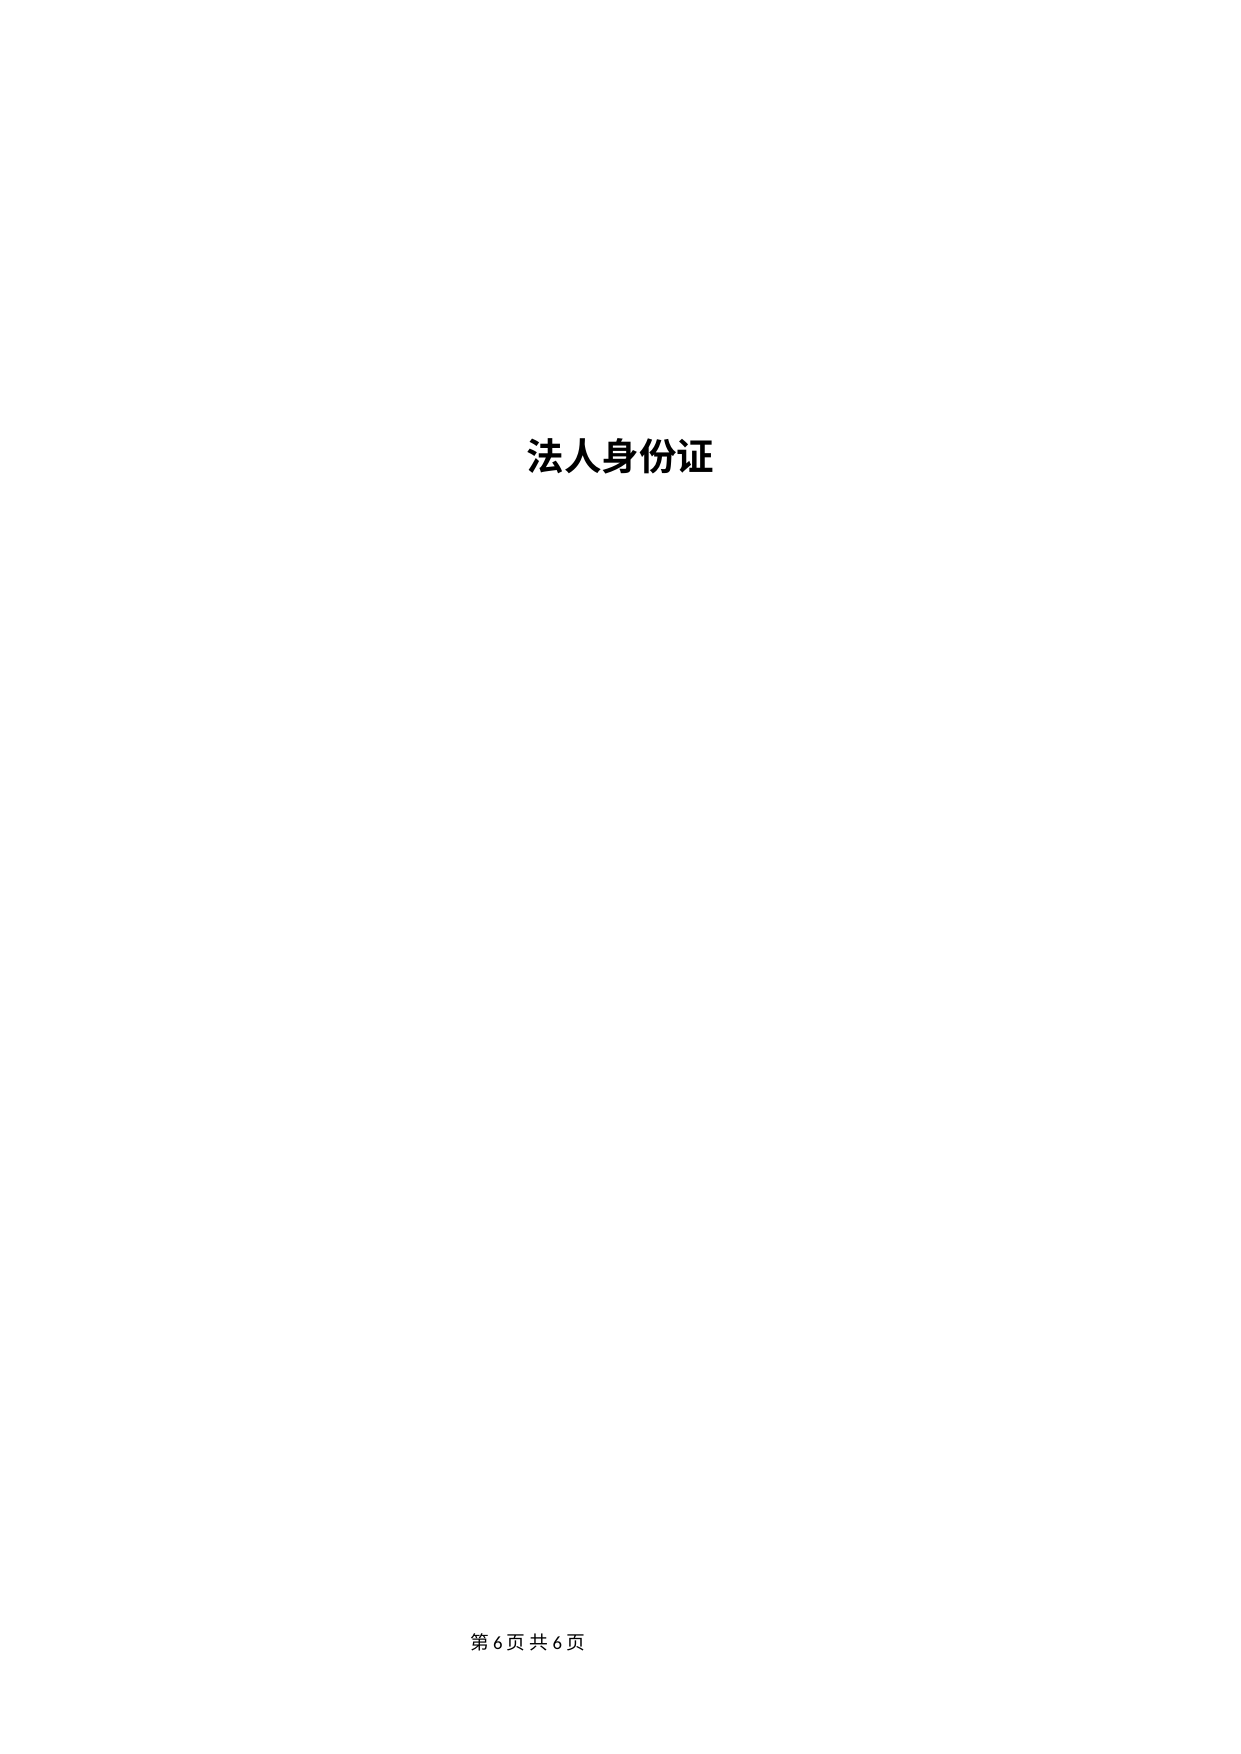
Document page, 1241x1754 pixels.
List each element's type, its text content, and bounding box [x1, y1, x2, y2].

text 法人身份证 [187, 422, 1053, 487]
